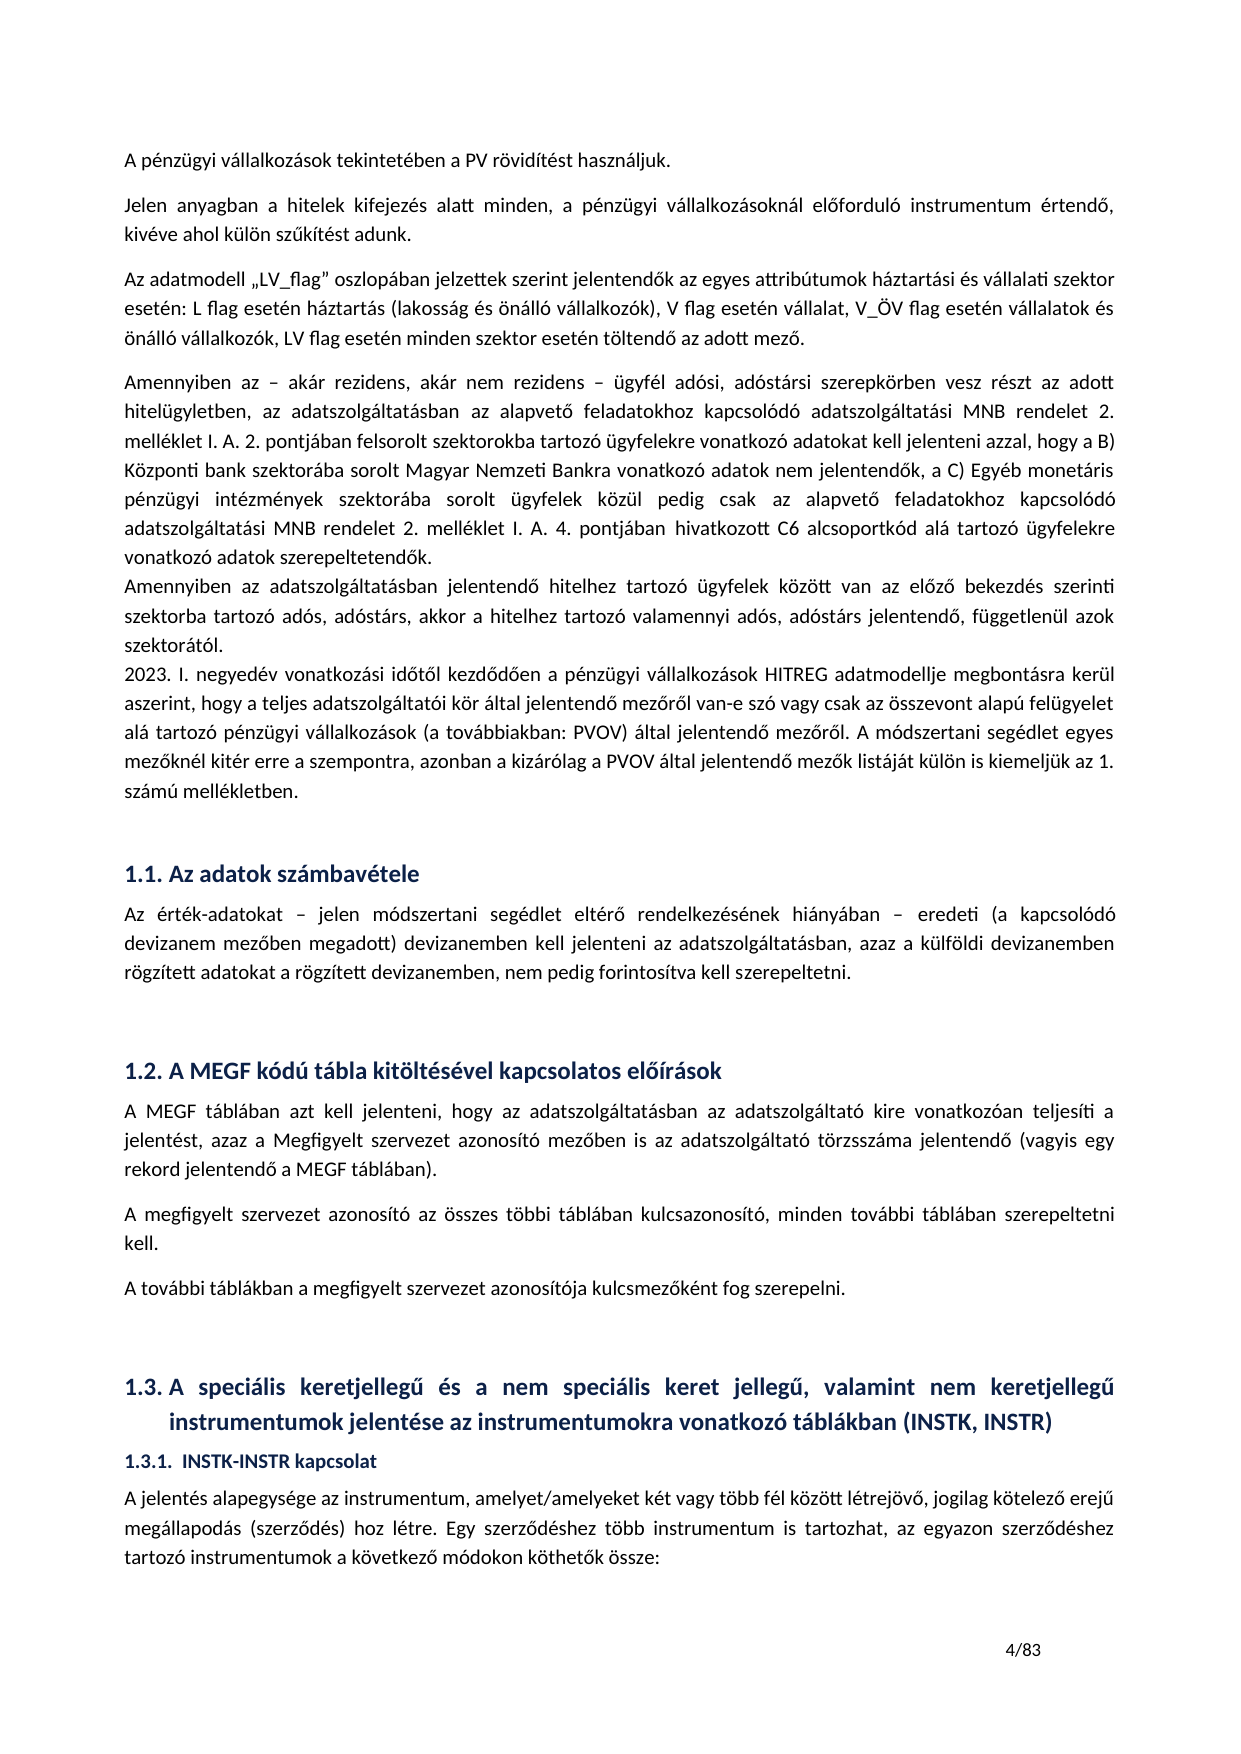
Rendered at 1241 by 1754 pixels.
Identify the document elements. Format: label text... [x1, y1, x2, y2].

text Amennyiben az – akár rezidens, akár nem rezidens – ügyfél adósi, adóstársi szerepkörben vesz részt az adott hitelügyletben, az adatszolgáltatásban az alapvető feladatokhoz kapcsolódó adatszolgáltatási MNB rendelet 2. melléklet I. A. 2. pontjában felsorolt szektorokba tartozó ügyfelekre vonatkozó adatokat kell jelenteni azzal, hogy a B) Központi bank szektorába sorolt Magyar Nemzeti Bankra vonatkozó adatok nem jelentendők, a C) Egyéb monetáris pénzügyi intézmények szektorába sorolt ügyfelek közül pedig csak az alapvető feladatokhoz kapcsolódó adatszolgáltatási MNB rendelet 2. melléklet I. A. 4. pontjában hivatkozott C6 alcsoportkód alá tartozó ügyfelekre vonatkozó adatok szerepeltetendők. [124, 369, 1116, 570]
text Az adatmodell „LV_flag” oszlopában jelzettek szerint jelentendők az egyes attribútumok háztartási és vállalati szektor esetén: L flag esetén háztartás (lakosság és önálló vállalkozók), V flag esetén vállalat, V_ÖV flag esetén vállalatok és önálló vállalkozók, LV flag esetén minden szektor esetén töltendő az adott mező. [124, 266, 1116, 350]
text A további táblákban a megfigyelt szervezet azonosítója kulcsmezőként fog szerepelni. [124, 1275, 1116, 1300]
subtitle INSTK-INSTR kapcsolat [124, 1449, 1116, 1474]
text Jelen anyagban a hitelek kifejezés alatt minden, a pénzügyi vállalkozásoknál előforduló instrumentum értendő, kivéve ahol külön szűkítést adunk. [124, 192, 1116, 247]
text A jelentés alapegysége az instrumentum, amelyet/amelyeket két vagy több fél között létrejövő, jogilag kötelező erejű megállapodás (szerződés) hoz létre. Egy szerződéshez több instrumentum is tartozhat, az egyazon szerződéshez tartozó instrumentumok a következő módokon köthetők össze: [124, 1486, 1116, 1569]
text A MEGF táblában azt kell jelenteni, hogy az adatszolgáltatásban az adatszolgáltató kire vonatkozóan teljesíti a jelentést, azaz a Megfigyelt szervezet azonosító mezőben is az adatszolgáltató törzsszáma jelentendő (vagyis egy rekord jelentendő a MEGF táblában). [124, 1098, 1116, 1182]
subtitle A speciális keretjellegű és a nem speciális keret jellegű, valamint nem keretjellegű instrumentumok jelentése az instrumentumokra vonatkozó táblákban (INSTK, INSTR) [124, 1371, 1116, 1436]
text 2023. I. negyedév vonatkozási időtől kezdődően a pénzügyi vállalkozások HITREG adatmodellje megbontásra kerül aszerint, hogy a teljes adatszolgáltatói kör által jelentendő mezőről van-e szó vagy csak az összevont alapú felügyelet alá tartozó pénzügyi vállalkozások (a továbbiakban: PVOV) által jelentendő mezőről. A módszertani segédlet egyes mezőknél kitér erre a szempontra, azonban a kizárólag a PVOV által jelentendő mezők listáját külön is kiemeljük az 1. számú mellékletben. [124, 661, 1116, 803]
text Amennyiben az adatszolgáltatásban jelentendő hitelhez tartozó ügyfelek között van az előző bekezdés szerinti szektorba tartozó adós, adóstárs, akkor a hitelhez tartozó valamennyi adós, adóstárs jelentendő, függetlenül azok szektorától. [124, 574, 1116, 657]
text A megfigyelt szervezet azonosító az összes többi táblában kulcsazonosító, minden további táblában szerepeltetni kell. [124, 1201, 1116, 1256]
text A pénzügyi vállalkozások tekintetében a PV rövidítést használjuk. [124, 148, 1116, 173]
subtitle A MEGF kódú tábla kitöltésével kapcsolatos előírások [124, 1055, 1116, 1086]
text Az érték-adatokat – jelen módszertani segédlet eltérő rendelkezésének hiányában – eredeti (a kapcsolódó devizanem mezőben megadott) devizanemben kell jelenteni az adatszolgáltatásban, azaz a külföldi devizanemben rögzített adatokat a rögzített devizanemben, nem pedig forintosítva kell szerepeltetni. [124, 901, 1116, 985]
subtitle Az adatok számbavétele [124, 858, 1116, 889]
